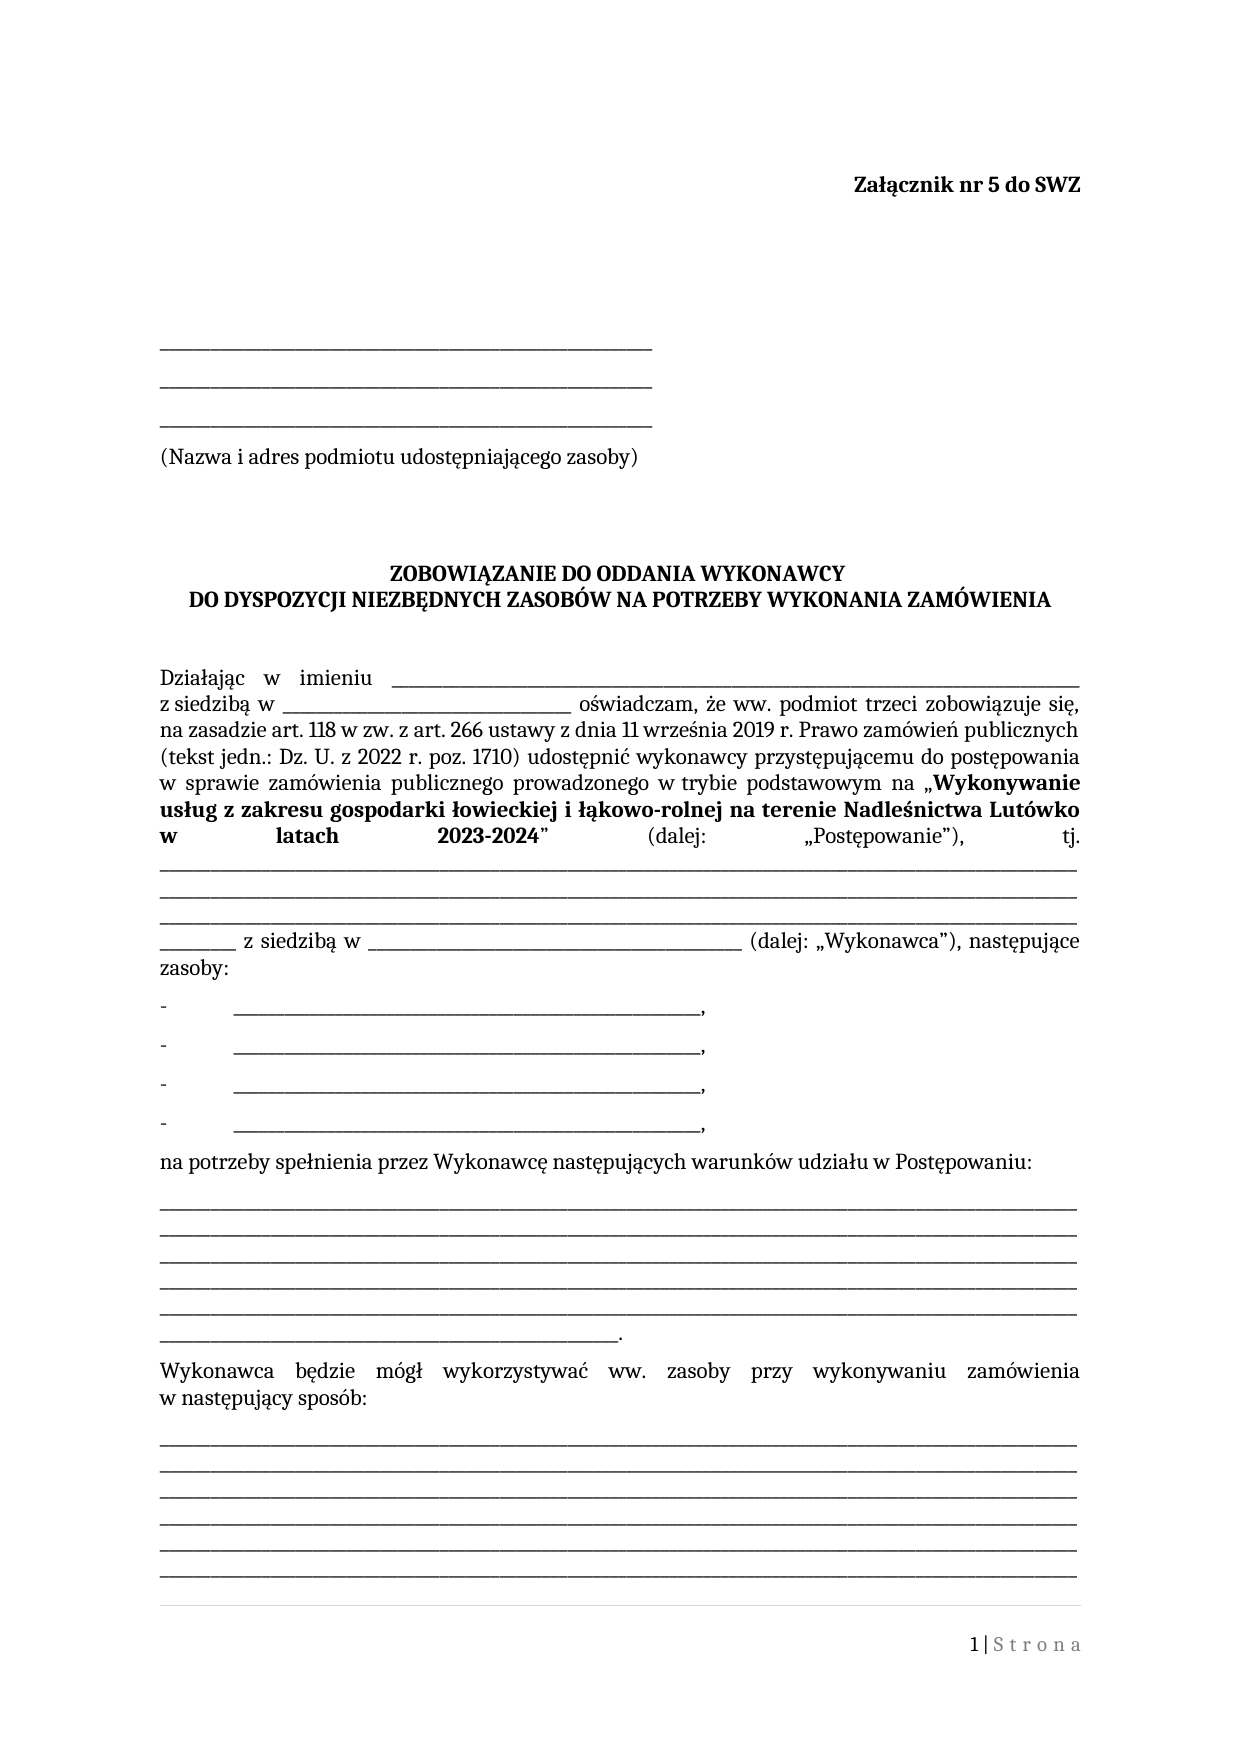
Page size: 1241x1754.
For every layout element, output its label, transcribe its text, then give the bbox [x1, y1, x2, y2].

text (Nazwa i adres podmiotu udostępniającego zasoby) [159, 444, 1081, 470]
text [159, 1423, 1081, 1582]
text - _______________________________________________________, [159, 1032, 1081, 1058]
text na potrzeby spełnienia przez Wykonawcę następujących warunków udziału w Postępowaniu: [159, 1149, 1081, 1175]
text - _______________________________________________________, [159, 993, 1081, 1020]
text Działając w imieniu _________________________________________________________________________________ z siedzibą w __________________________________ oświadczam, że ww. podmiot trzeci zobowiązuje się, na zasadzie art. 118 w zw. z art. 266 ustawy z dnia 11 września 2019 r. Prawo zamówień publicznych (tekst jedn.: Dz. U. z 2022 r. poz. 1710) udostępnić wykonawcy przystępującemu do postępowania w sprawie zamówienia publicznego prowadzonego w trybie podstawowym na „Wykonywanie usług z zakresu gospodarki łowieckiej i łąkowo-rolnej na terenie Nadleśnictwa Lutówko w latach 2023-2024” (dalej: „Postępowanie”), tj. _____________________________________________________________________________________________________________________________________________________________________________________________________________________________________________________________________________________________________________________________________________ z siedzibą w ____________________________________________ (dalej: „Wykonawca”), następujące zasoby: [159, 664, 1081, 981]
text __________________________________________________________________________________________________________________________________________________________________________________________________________________________________________________________________________________________________________________________________________________________________________________________________________________________________________________________________________________________________________________________________________________________________________________________________________________. [159, 1188, 1081, 1346]
text ZOBOWIĄZANIE DO ODDANIA WYKONAWCY DO DYSPOZYCJI NIEZBĘDNYCH ZASOBÓW NA POTRZEBY WYKONANIA ZAMÓWIENIA [159, 561, 1081, 613]
text Wykonawca będzie mógł wykorzystywać ww. zasoby przy wykonywaniu zamówienia w następujący sposób: [159, 1358, 1081, 1411]
text __________________________________________________________ [159, 405, 1081, 431]
text - _______________________________________________________, [159, 1071, 1081, 1097]
text - _______________________________________________________, [159, 1110, 1081, 1136]
text Załącznik nr 5 do SWZ [159, 172, 1081, 198]
text __________________________________________________________ [159, 366, 1081, 393]
text __________________________________________________________ [159, 327, 1081, 354]
